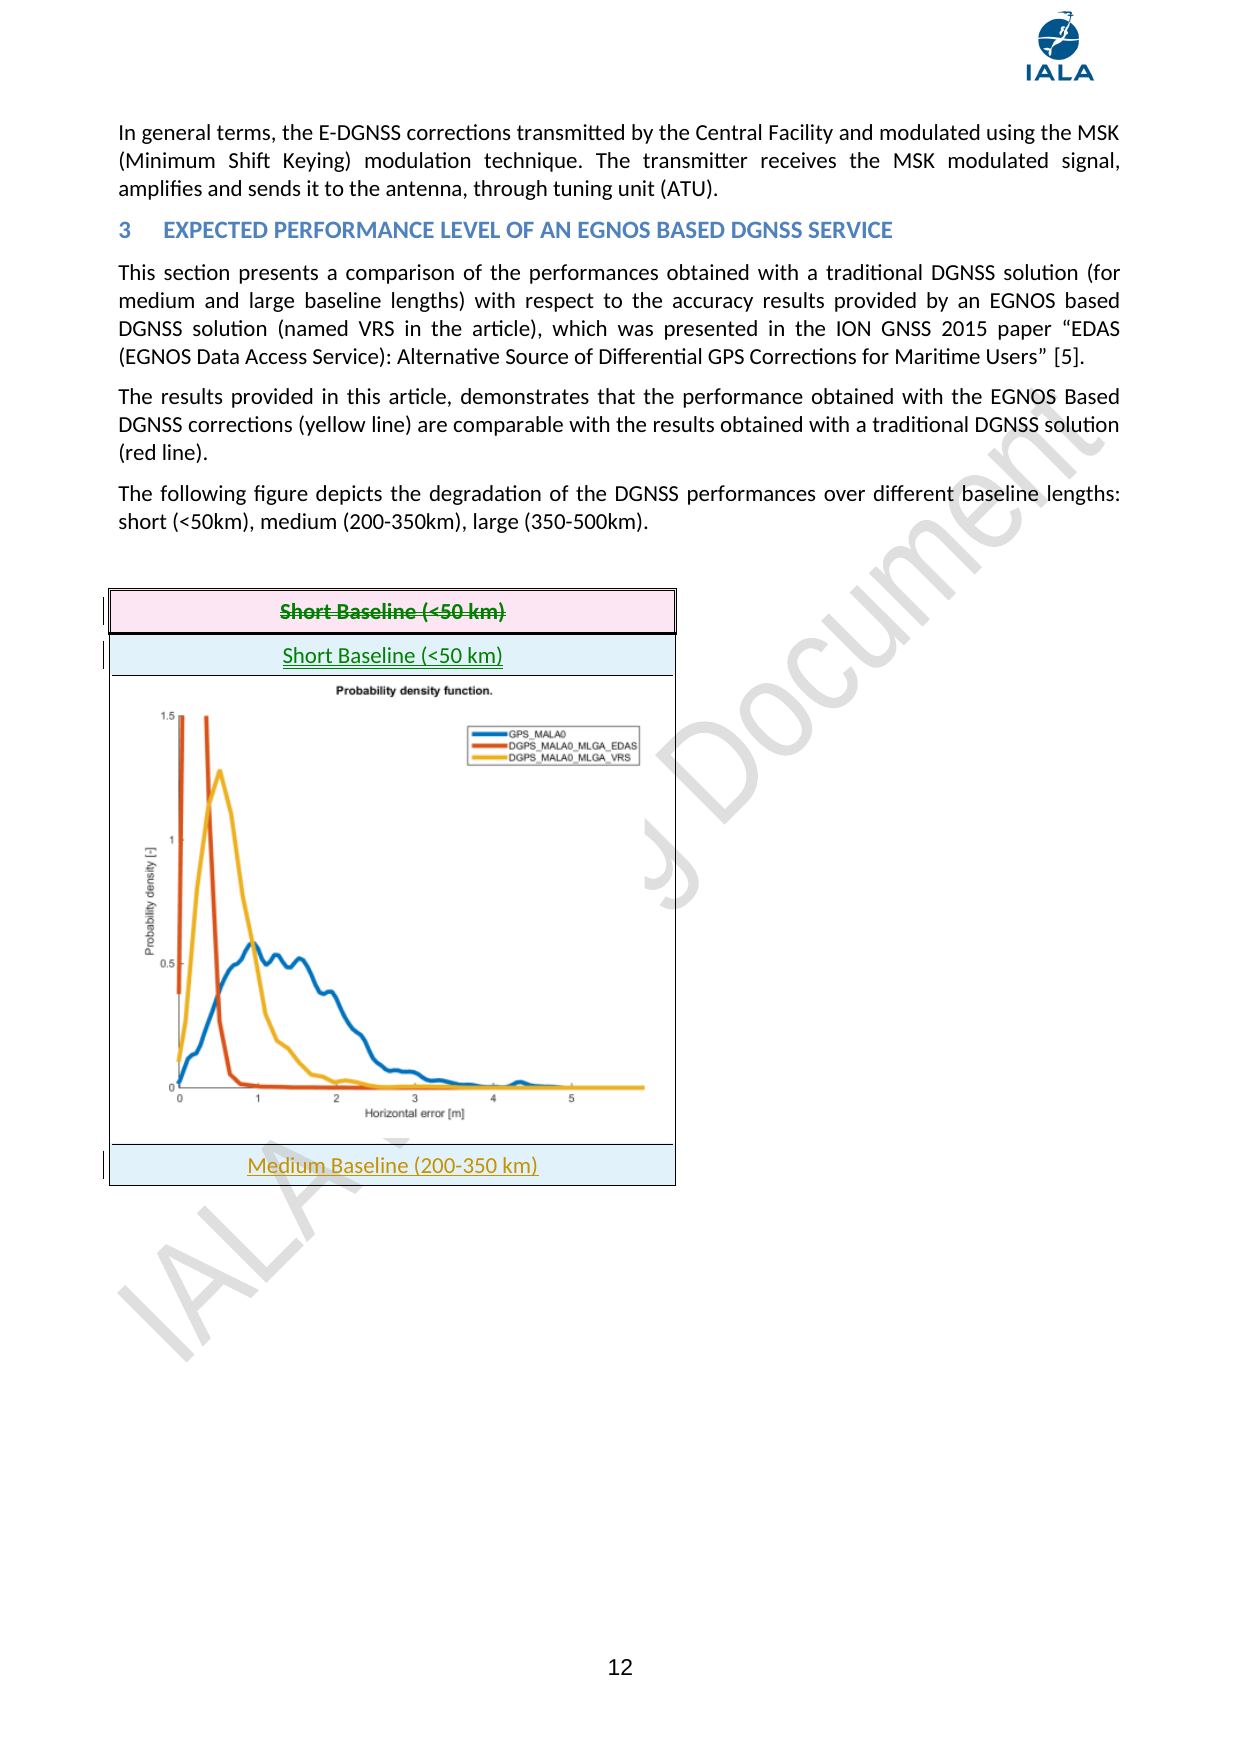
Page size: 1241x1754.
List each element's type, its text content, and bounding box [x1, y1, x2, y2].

picture [1011, 3, 1106, 96]
text The results provided in this article, demonstrates that the performance obtained with the EGNOS Based DGNSS corrections (yellow line) are comparable with the results obtained with a traditional DGNSS solution (red line). [118, 382, 1122, 466]
text The following figure depicts the degradation of the DGNSS performances over different baseline lengths: short (<50km), medium (200-350km), large (350-500km). [118, 479, 1122, 535]
picture [140, 682, 645, 1138]
text In general terms, the E-DGNSS corrections transmitted by the Central Facility and modulated using the MSK (Minimum Shift Keying) modulation technique. The transmitter receives the MSK modulated signal, amplifies and sends it to the antenna, through tuning unit (ATU). [118, 118, 1122, 202]
table_cell [110, 675, 675, 1143]
text This section presents a comparison of the performances obtained with a traditional DGNSS solution (for medium and large baseline lengths) with respect to the accuracy results provided by an EGNOS based DGNSS solution (named VRS in the article), which was presented in the ION GNSS 2015 paper “EDAS (EGNOS Data Access Service): Alternative Source of Differential GPS Corrections for Maritime Users” . [118, 258, 1122, 370]
subtitle Expected performance level of an EGNOS based DGNSS service [118, 215, 1122, 245]
